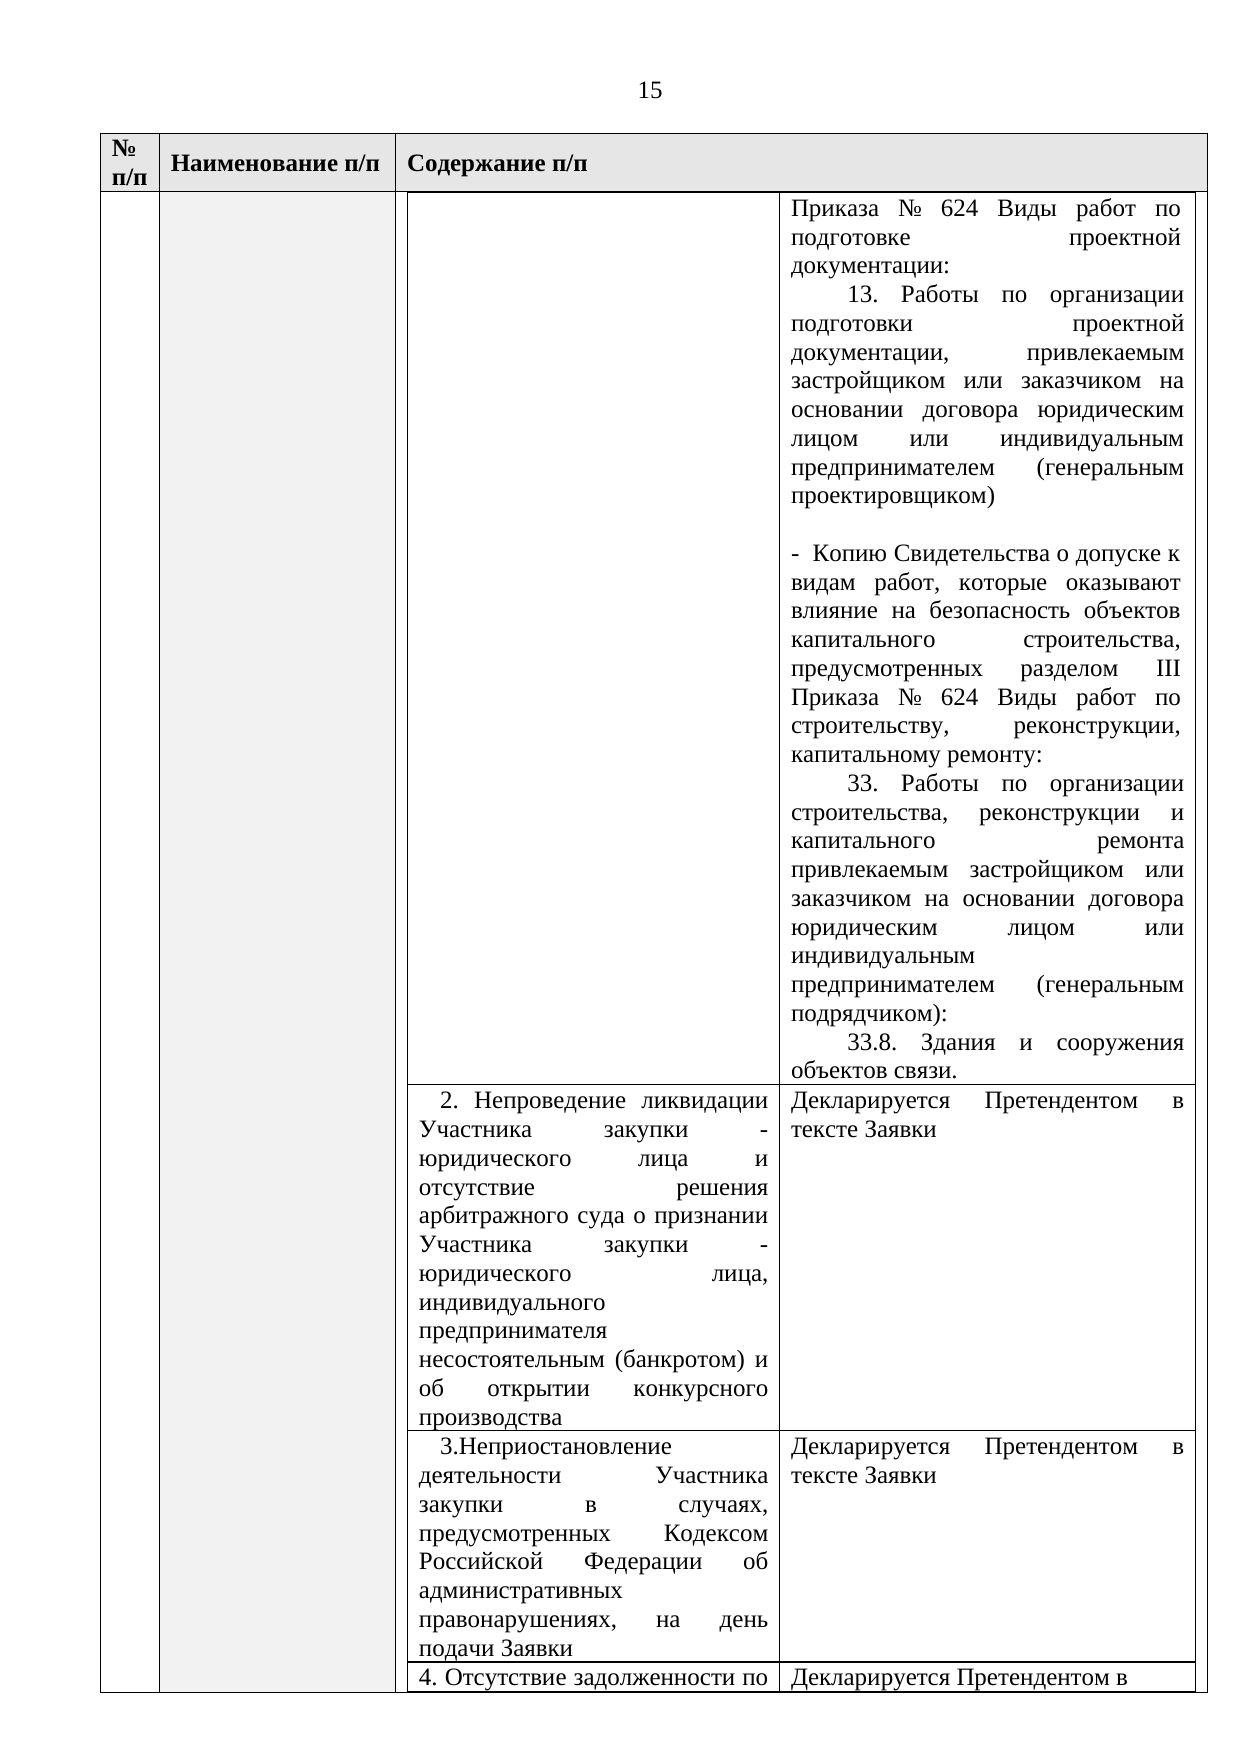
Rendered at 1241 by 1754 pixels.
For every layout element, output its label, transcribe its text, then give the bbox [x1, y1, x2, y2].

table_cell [780, 1431, 1195, 1661]
table_header № п/п [101, 134, 159, 191]
table_cell [101, 192, 159, 1692]
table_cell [408, 193, 779, 1084]
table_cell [780, 1663, 1195, 1691]
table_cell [780, 193, 1195, 1084]
table_header Наименование п/п [160, 134, 395, 191]
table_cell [408, 1431, 779, 1661]
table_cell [396, 192, 407, 1692]
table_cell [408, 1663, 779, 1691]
table_header Содержание п/п [396, 134, 1207, 191]
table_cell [160, 192, 395, 1692]
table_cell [1196, 192, 1207, 1692]
